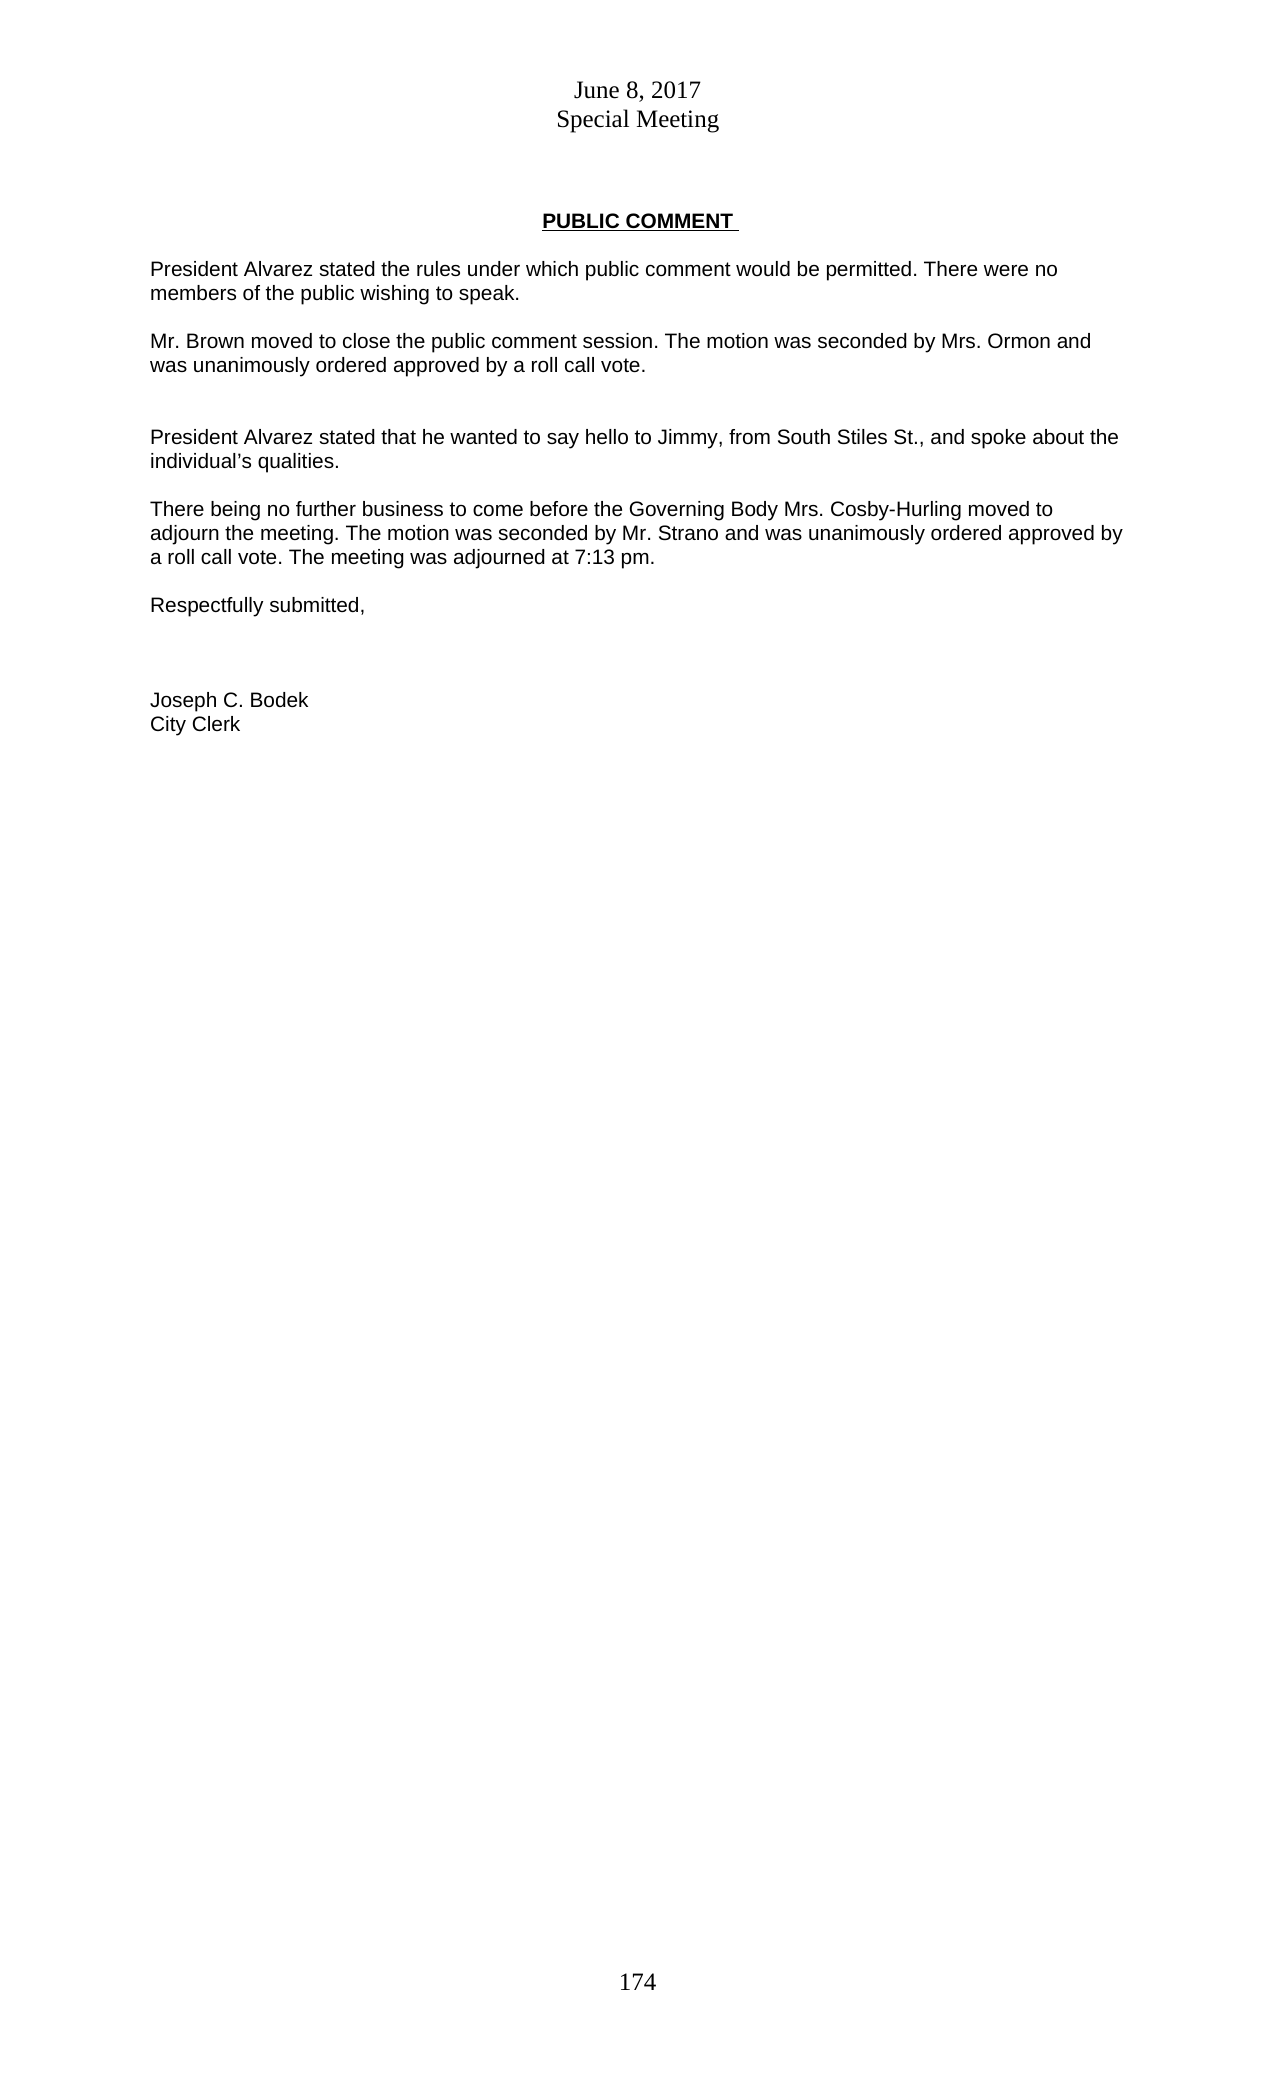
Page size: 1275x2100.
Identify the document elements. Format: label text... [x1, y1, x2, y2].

text Respectfully submitted, [150, 592, 1125, 616]
text President Alvarez stated the rules under which public comment would be permitted. There were no members of the public wishing to speak. [150, 257, 1125, 305]
text City Clerk [150, 712, 1125, 736]
text PUBLIC COMMENT [150, 209, 1125, 233]
text Mr. Brown moved to close the public comment session. The motion was seconded by Mrs. Ormon and was unanimously ordered approved by a roll call vote. [150, 329, 1125, 377]
text There being no further business to come before the Governing Body Mrs. Cosby-Hurling moved to adjourn the meeting. The motion was seconded by Mr. Strano and was unanimously ordered approved by a roll call vote. The meeting was adjourned at 7:13 pm. [150, 497, 1125, 568]
text Joseph C. Bodek [150, 688, 1125, 712]
text President Alvarez stated that he wanted to say hello to Jimmy, from South Stiles St., and spoke about the individual’s qualities. [150, 425, 1125, 473]
